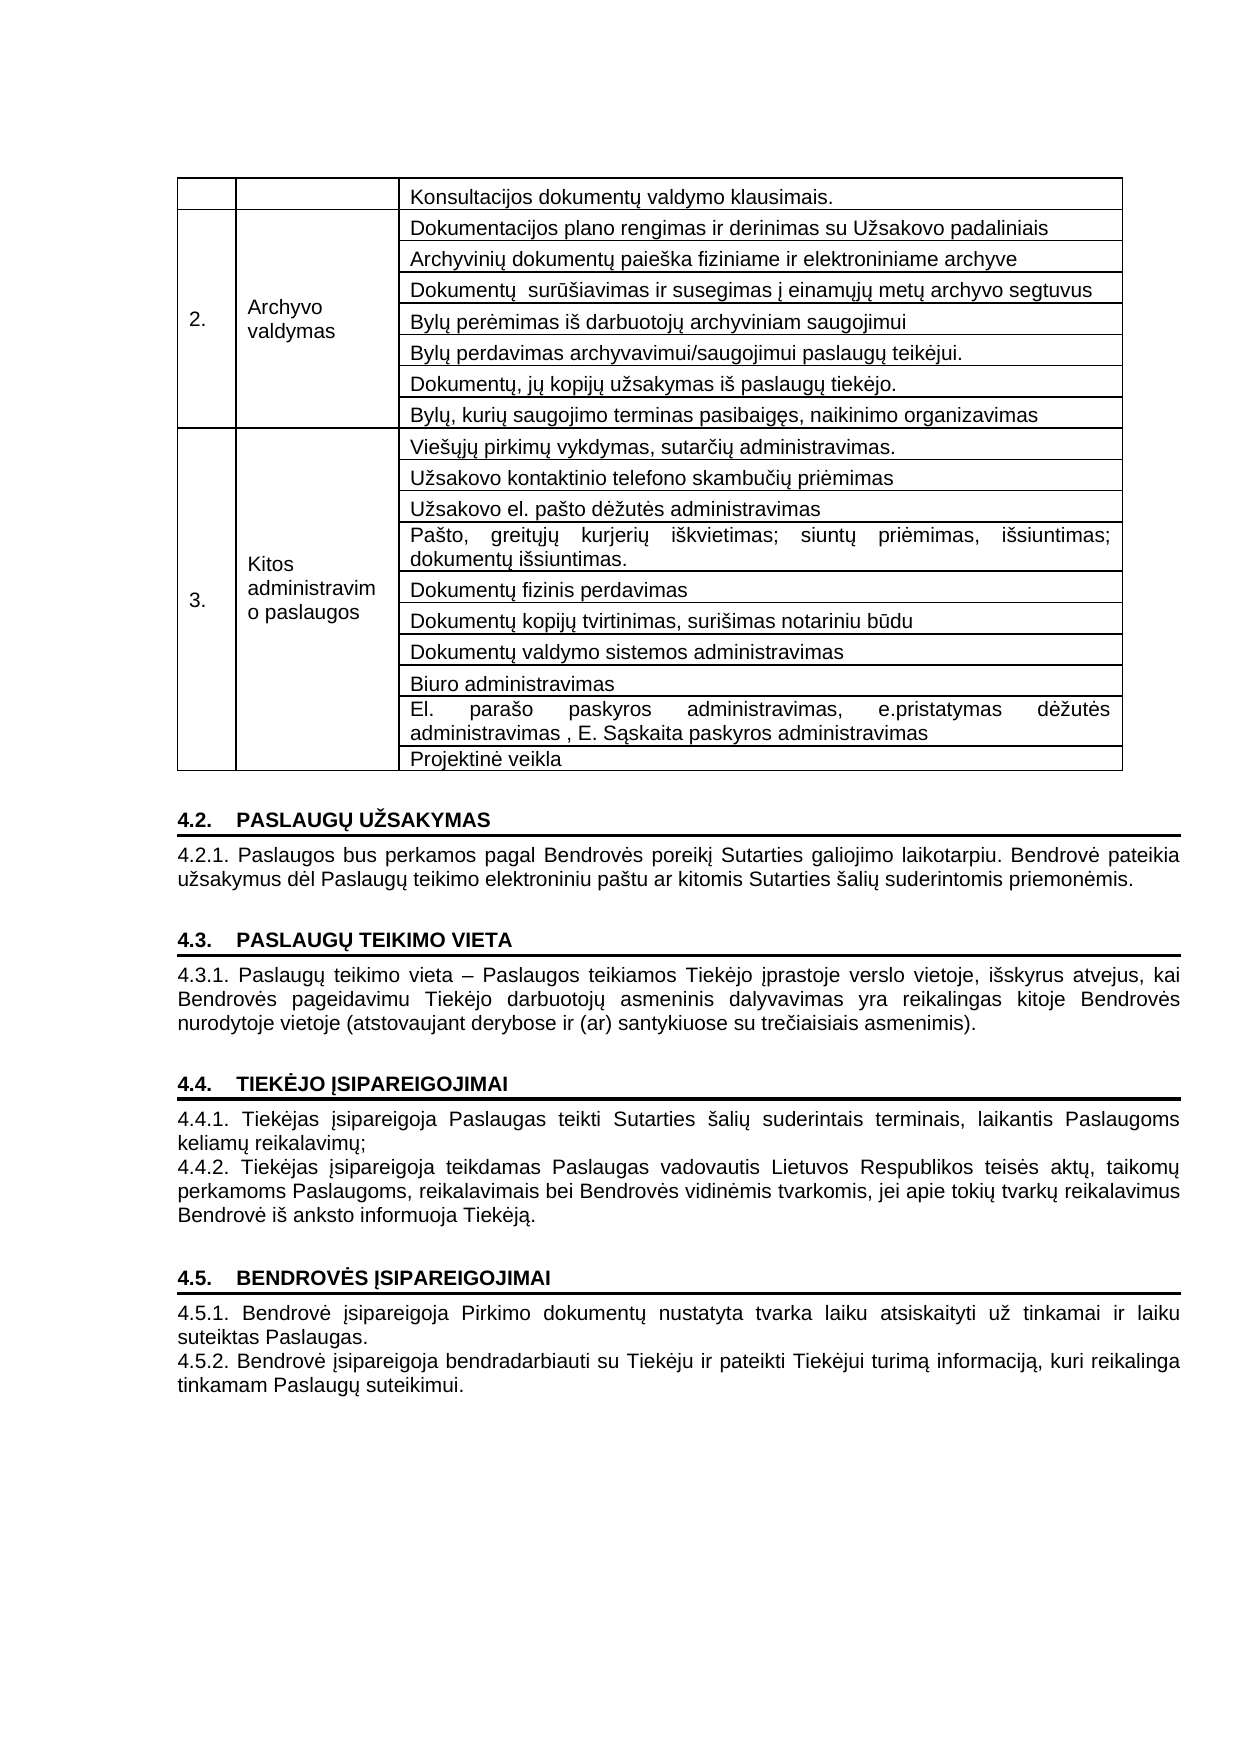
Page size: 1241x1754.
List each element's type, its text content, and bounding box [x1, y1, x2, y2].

table_cell Projektinė veikla [400, 747, 1122, 770]
table_cell Bylų, kurių saugojimo terminas pasibaigęs, naikinimo organizavimas [400, 398, 1122, 427]
table_cell Bylų perdavimas archyvavimui/saugojimui paslaugų teikėjui. [400, 335, 1122, 365]
table_cell Pašto, greitųjų kurjerių iškvietimas; siuntų priėmimas, išsiuntimas; dokumentų išsiuntimas. [400, 523, 1122, 570]
table_cell Kitos administravimo paslaugos [237, 429, 398, 770]
list 4.3.1. Paslaugų teikimo vieta – Paslaugos teikiamos Tiekėjo įprastoje verslo vietoje, išskyrus atvejus, kai Bendrovės pageidavimu Tiekėjo darbuotojų asmeninis dalyvavimas yra reikalingas kitoje Bendrovės nurodytoje vietoje (atstovaujant derybose ir (ar) santykiuose su trečiaisiais asmenimis). [177, 963, 1181, 1035]
table_cell El. parašo paskyros administravimas, e.pristatymas dėžutės administravimas , E. Sąskaita paskyros administravimas [400, 697, 1122, 745]
table_cell Archyvo valdymas [237, 210, 398, 427]
list 4.5.1. Bendrovė įsipareigoja Pirkimo dokumentų nustatyta tvarka laiku atsiskaityti už tinkamai ir laiku suteiktas Paslaugas. [177, 1301, 1181, 1349]
table_cell Dokumentų valdymo sistemos administravimas [400, 635, 1122, 664]
table_cell Viešųjų pirkimų vykdymas, sutarčių administravimas. [400, 429, 1122, 458]
table_cell Biuro administravimas [400, 666, 1122, 695]
list 4.5.2. Bendrovė įsipareigoja bendradarbiauti su Tiekėju ir pateikti Tiekėjui turimą informaciją, kuri reikalinga tinkamam Paslaugų suteikimui. [177, 1349, 1181, 1397]
table_cell Dokumentų kopijų tvirtinimas, surišimas notariniu būdu [400, 603, 1122, 633]
list 4.4.2. Tiekėjas įsipareigoja teikdamas Paslaugas vadovautis Lietuvos Respublikos teisės aktų, taikomų perkamoms Paslaugoms, reikalavimais bei Bendrovės vidinėmis tvarkomis, jei apie tokių tvarkų reikalavimus Bendrovė iš anksto informuoja Tiekėją. [177, 1155, 1181, 1227]
table_cell Užsakovo kontaktinio telefono skambučių priėmimas [400, 460, 1122, 490]
list 4.4.1. Tiekėjas įsipareigoja Paslaugas teikti Sutarties šalių suderintais terminais, laikantis Paslaugoms keliamų reikalavimų; [177, 1107, 1181, 1155]
list BENDROVĖS ĮSIPAREIGOJIMAI [177, 1266, 1181, 1292]
list PASLAUGŲ TEIKIMO VIETA [177, 928, 1181, 954]
list 4.2.1. Paslaugos bus perkamos pagal Bendrovės poreikį Sutarties galiojimo laikotarpiu. Bendrovė pateikia užsakymus dėl Paslaugų teikimo elektroniniu paštu ar kitomis Sutarties šalių suderintomis priemonėmis. [177, 843, 1181, 891]
list PASLAUGŲ UŽSAKYMAS [177, 808, 1181, 834]
table_cell Bylų perėmimas iš darbuotojų archyviniam saugojimui [400, 304, 1122, 333]
table_cell Dokumentų, jų kopijų užsakymas iš paslaugų tiekėjo. [400, 366, 1122, 396]
table_cell Dokumentų fizinis perdavimas [400, 572, 1122, 602]
table_cell Dokumentacijos plano rengimas ir derinimas su Užsakovo padaliniais [400, 210, 1122, 240]
table_cell Konsultacijos dokumentų valdymo klausimais. [400, 179, 1122, 208]
table_cell 2. [178, 210, 235, 427]
table_cell 3. [178, 429, 235, 770]
list TIEKĖJO ĮSIPAREIGOJIMAI [177, 1071, 1181, 1097]
table_cell Dokumentų surūšiavimas ir susegimas į einamųjų metų archyvo segtuvus [400, 273, 1122, 302]
table_cell Užsakovo el. pašto dėžutės administravimas [400, 491, 1122, 521]
table_cell Archyvinių dokumentų paieška fiziniame ir elektroniniame archyve [400, 241, 1122, 271]
